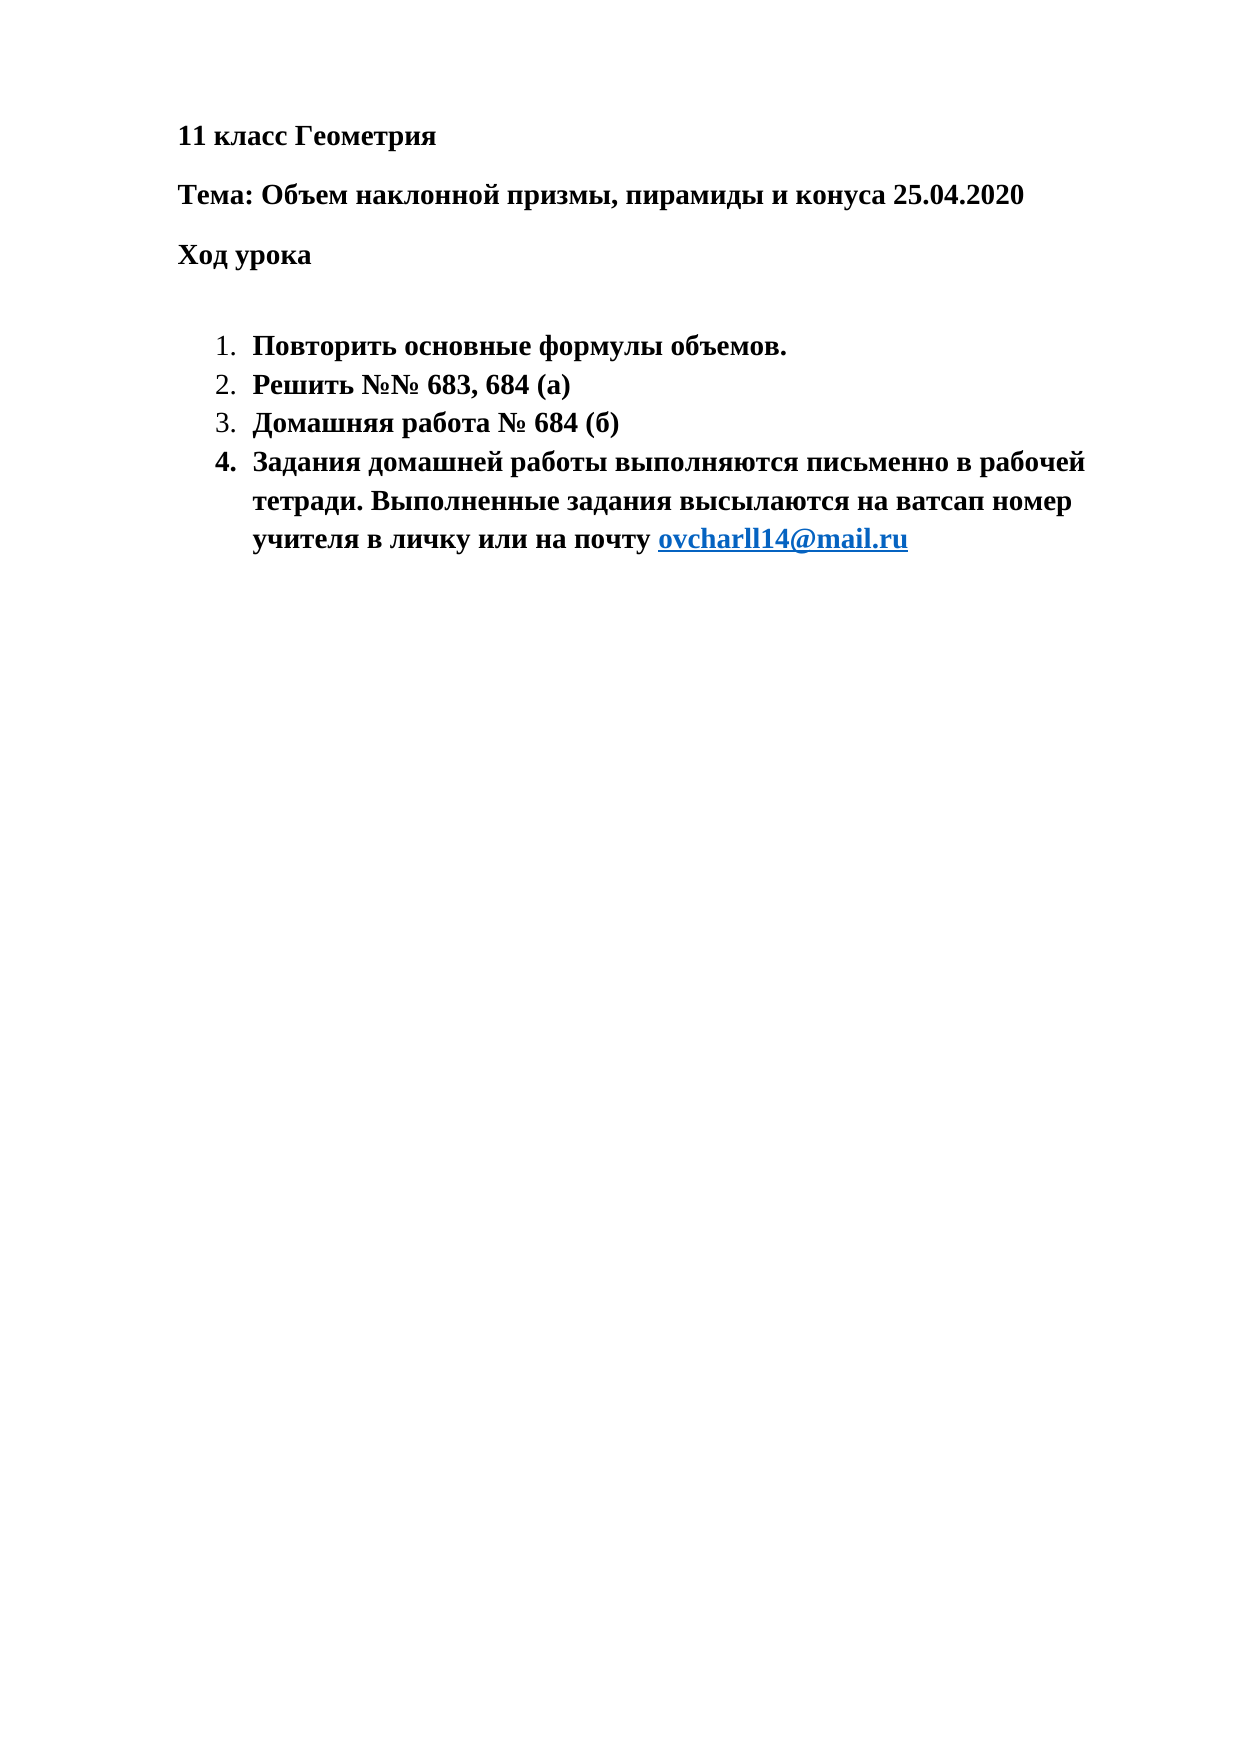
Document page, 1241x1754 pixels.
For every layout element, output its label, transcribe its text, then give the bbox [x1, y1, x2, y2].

text 11 класс Геометрия [177, 118, 1152, 152]
list Решить №№ 683, 684 (а) [215, 367, 1152, 401]
list Повторить основные формулы объемов. [215, 328, 1152, 362]
text Ход урока [177, 237, 1152, 270]
list Задания домашней работы выполняются письменно в рабочей тетради. Выполненные задания высылаются на ватсап номер учителя в личку или на почту ovcharll14@mail.ru [215, 444, 1152, 555]
text Тема: Объем наклонной призмы, пирамиды и конуса 25.04.2020 [177, 177, 1152, 211]
list Домашняя работа № 684 (б) [215, 406, 1152, 439]
